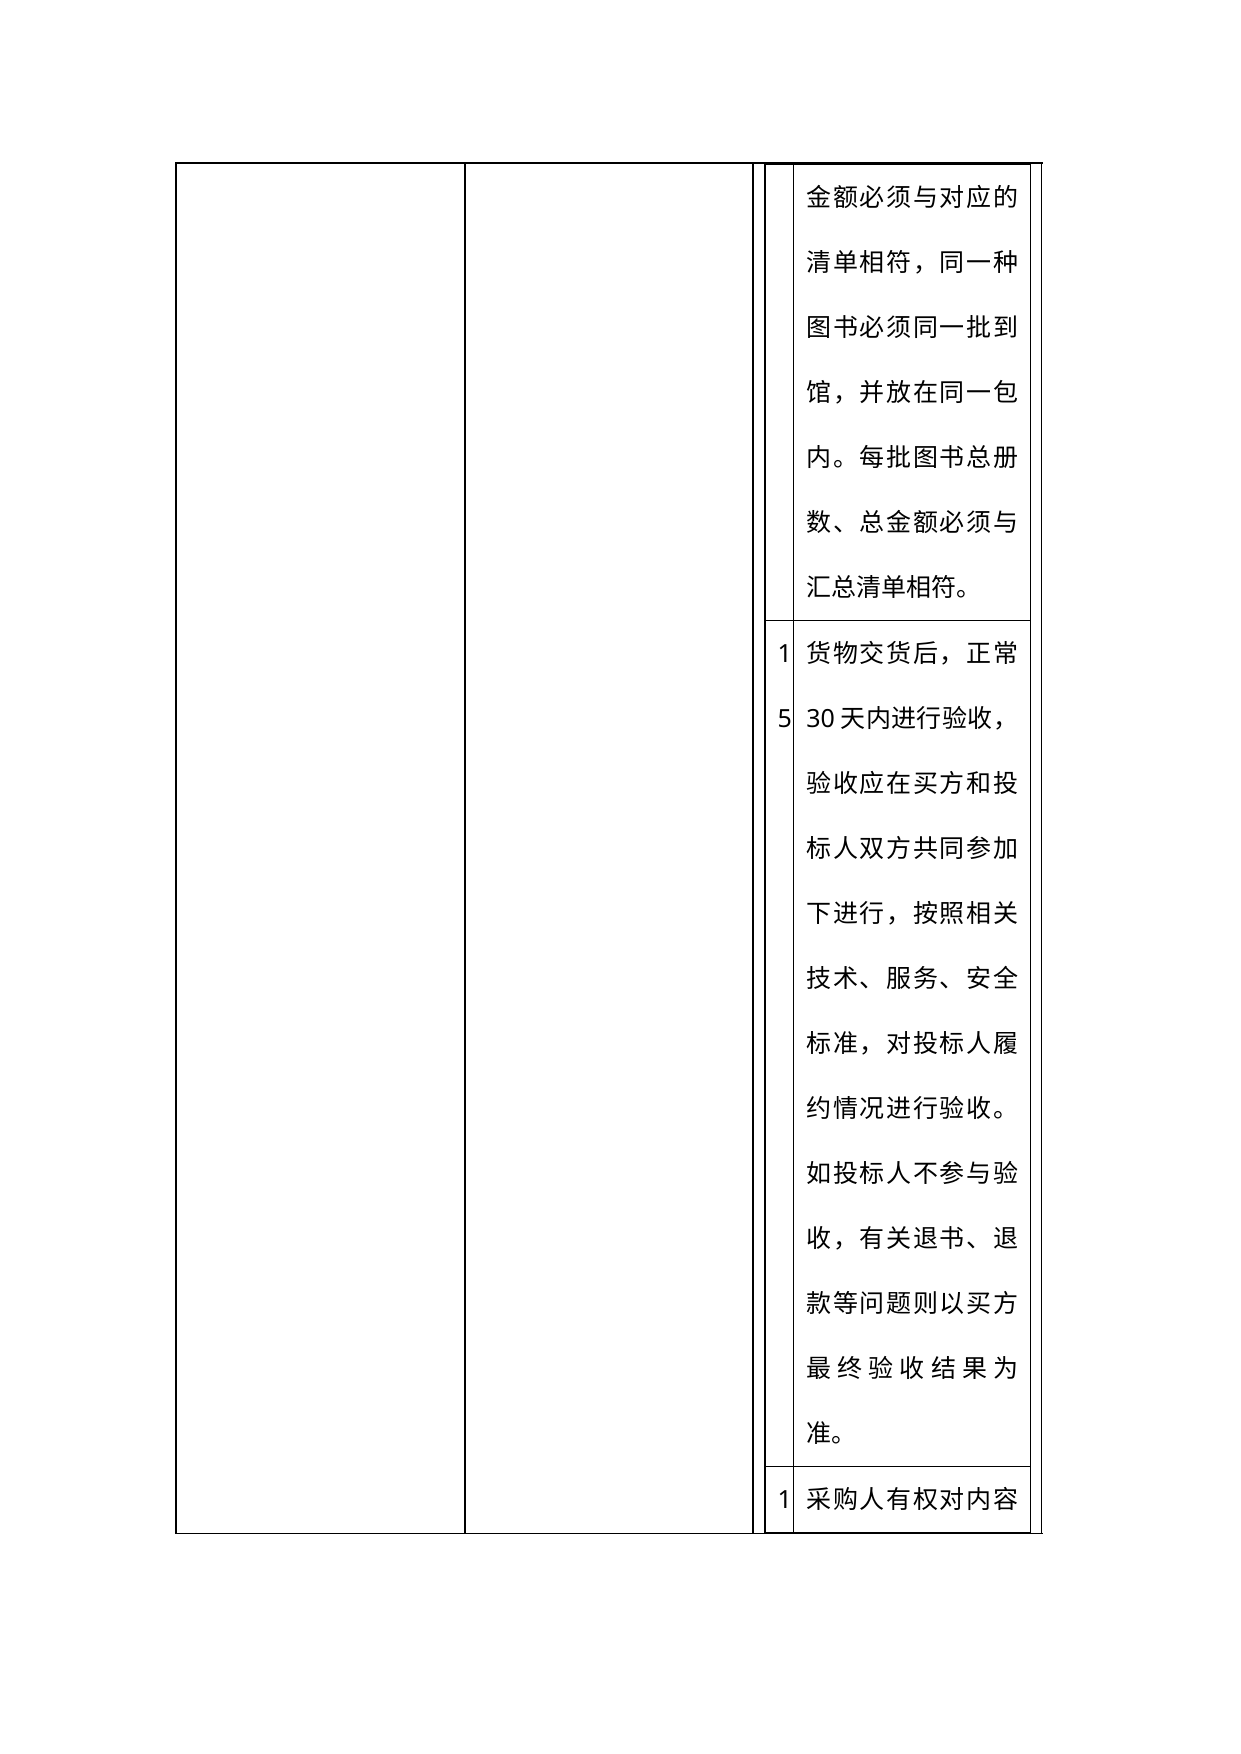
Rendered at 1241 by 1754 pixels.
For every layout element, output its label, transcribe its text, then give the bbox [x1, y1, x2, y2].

table_cell [766, 621, 793, 1466]
table_cell [794, 165, 1030, 620]
table_cell [766, 1467, 793, 1532]
table_cell [794, 1467, 1030, 1532]
table_cell 1 [466, 164, 752, 1533]
table_cell [794, 621, 1030, 1466]
table_cell [1031, 164, 1041, 1533]
table_cell [177, 164, 464, 1533]
table_cell [754, 164, 764, 1533]
table_cell [766, 165, 793, 620]
